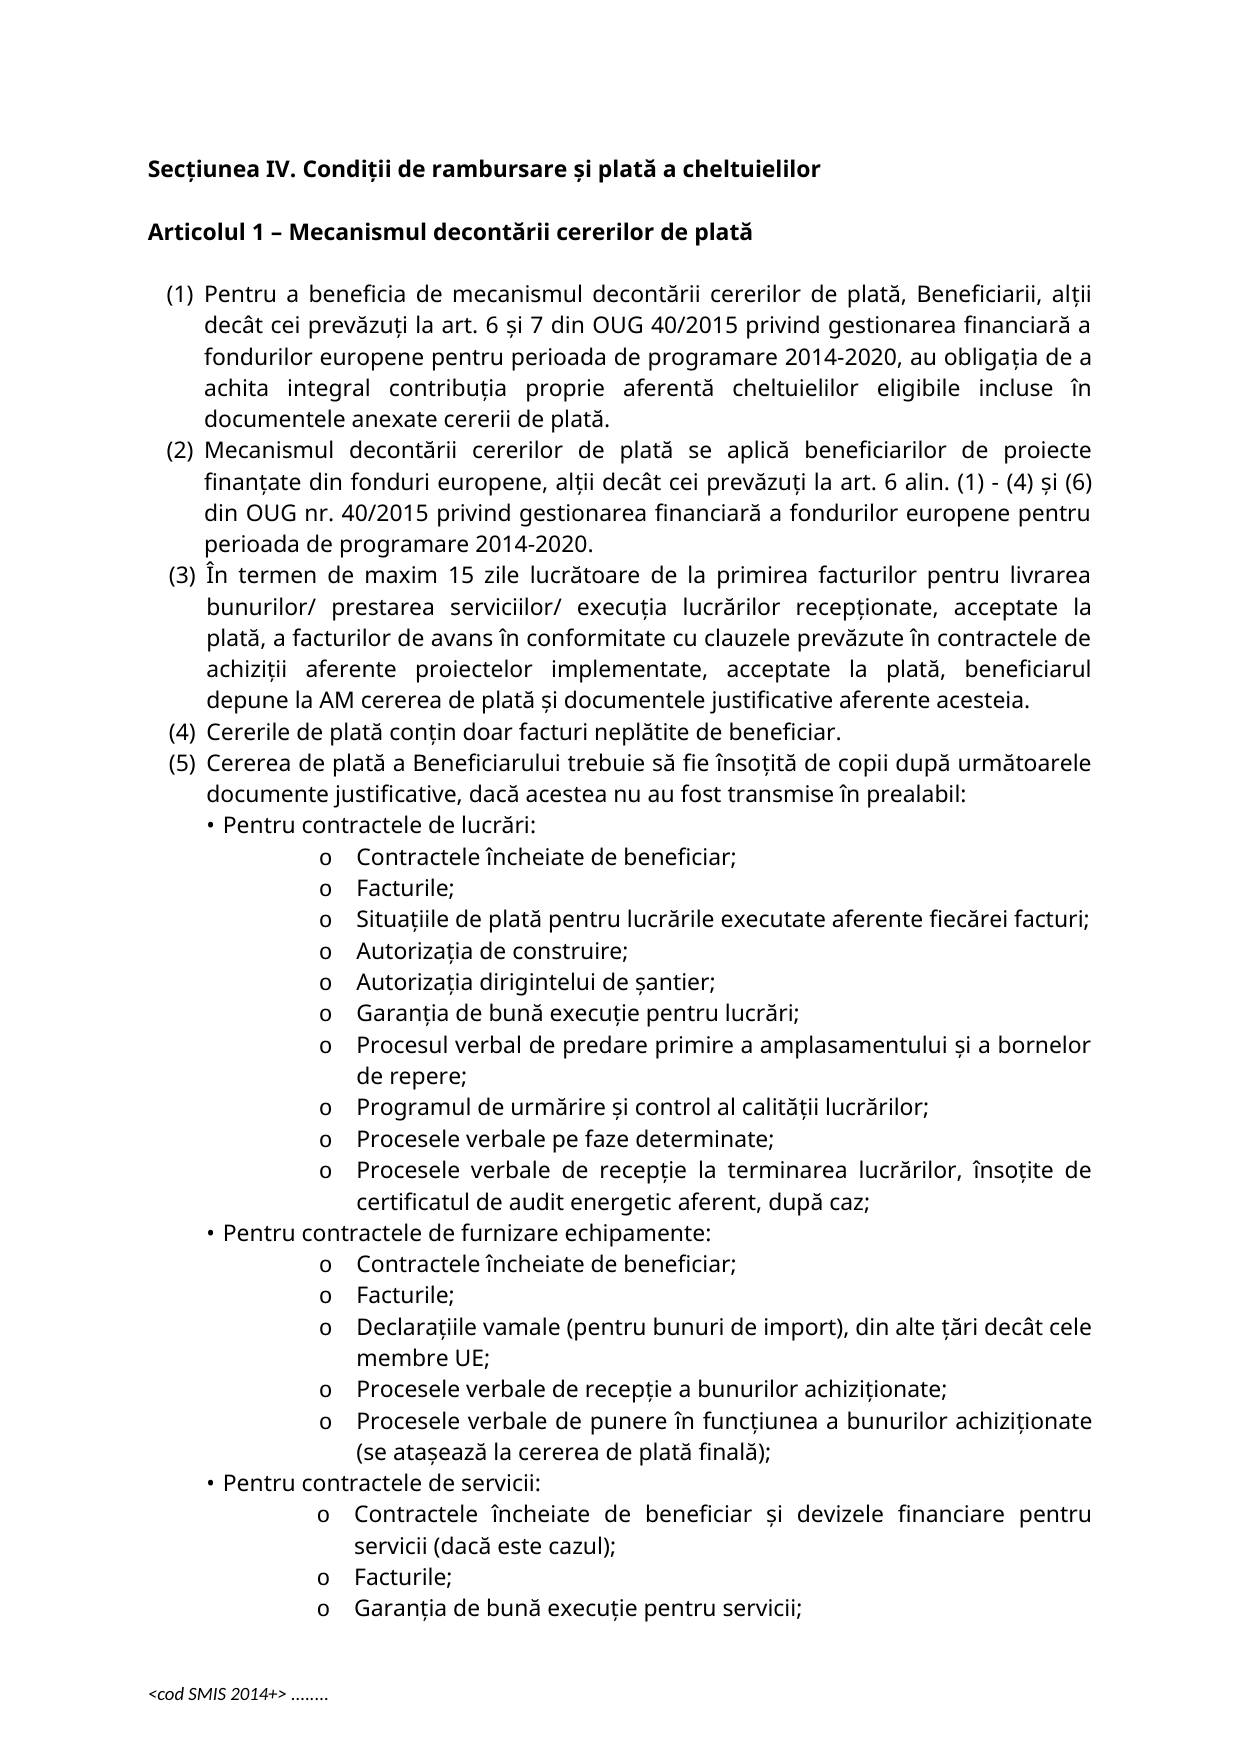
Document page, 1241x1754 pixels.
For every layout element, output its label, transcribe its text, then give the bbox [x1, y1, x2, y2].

list Autorizaţia de construire; [319, 935, 1092, 966]
list Procesele verbale de punere în funcţiunea a bunurilor achiziţionate (se ataşează la cererea de plată finală); [319, 1404, 1092, 1467]
list Facturile; [319, 872, 1092, 903]
list Contractele încheiate de beneficiar şi devizele financiare pentru servicii (dacă este cazul); [316, 1498, 1092, 1561]
list Declaraţiile vamale (pentru bunuri de import), din alte ţări decât cele membre UE; [319, 1311, 1092, 1373]
list Contractele încheiate de beneficiar; [319, 1248, 1092, 1279]
list Situaţiile de plată pentru lucrările executate aferente fiecărei facturi; [319, 903, 1092, 935]
list Cererile de plată conţin doar facturi neplătite de beneficiar. [169, 716, 1092, 747]
list Procesele verbale de recepţie a bunurilor achiziţionate; [319, 1373, 1092, 1404]
list În termen de maxim 15 zile lucrătoare de la primirea facturilor pentru livrarea bunurilor/ prestarea serviciilor/ execuţia lucrărilor recepţionate, acceptate la plată, a facturilor de avans în conformitate cu clauzele prevăzute în contractele de achiziţii aferente proiectelor implementate, acceptate la plată, beneficiarul depune la AM cererea de plată şi documentele justificative aferente acesteia. [169, 559, 1092, 716]
list Garanţia de bună execuţie pentru servicii; [316, 1592, 1092, 1624]
list Contractele încheiate de beneficiar; [319, 841, 1092, 872]
list Programul de urmărire şi control al calităţii lucrărilor; [319, 1091, 1092, 1123]
list Facturile; [316, 1561, 1092, 1592]
list Garanţia de bună execuţie pentru lucrări; [319, 997, 1092, 1029]
text • Pentru contractele de lucrări: [206, 809, 1092, 841]
text Articolul 1 – Mecanismul decontării cererilor de plată [148, 216, 1092, 247]
list Autorizaţia dirigintelui de şantier; [319, 966, 1092, 997]
list Mecanismul decontării cererilor de plată se aplică beneficiarilor de proiecte finanţate din fonduri europene, alţii decât cei prevăzuţi la art. 6 alin. (1) - (4) şi (6) din OUG nr. 40/2015 privind gestionarea financiară a fondurilor europene pentru perioada de programare 2014-2020. [166, 434, 1092, 559]
list Facturile; [319, 1279, 1092, 1311]
list Procesul verbal de predare primire a amplasamentului şi a bornelor de repere; [319, 1029, 1092, 1091]
text • Pentru contractele de furnizare echipamente: [206, 1217, 1092, 1248]
list Procesele verbale pe faze determinate; [319, 1123, 1092, 1154]
list Pentru a beneficia de mecanismul decontării cererilor de plată, Beneficiarii, alţii decât cei prevăzuţi la art. 6 şi 7 din OUG 40/2015 privind gestionarea financiară a fondurilor europene pentru perioada de programare 2014-2020, au obligaţia de a achita integral contribuţia proprie aferentă cheltuielilor eligibile incluse în documentele anexate cererii de plată. [166, 278, 1092, 434]
list Cererea de plată a Beneficiarului trebuie să fie însoţită de copii după următoarele documente justificative, dacă acestea nu au fost transmise în prealabil: [169, 747, 1092, 809]
list Procesele verbale de recepţie la terminarea lucrărilor, însoțite de certificatul de audit energetic aferent, după caz; [319, 1154, 1092, 1217]
text • Pentru contractele de servicii: [206, 1467, 1092, 1498]
list Secţiunea IV. Condiţii de rambursare şi plată a cheltuielilor [148, 153, 1092, 184]
